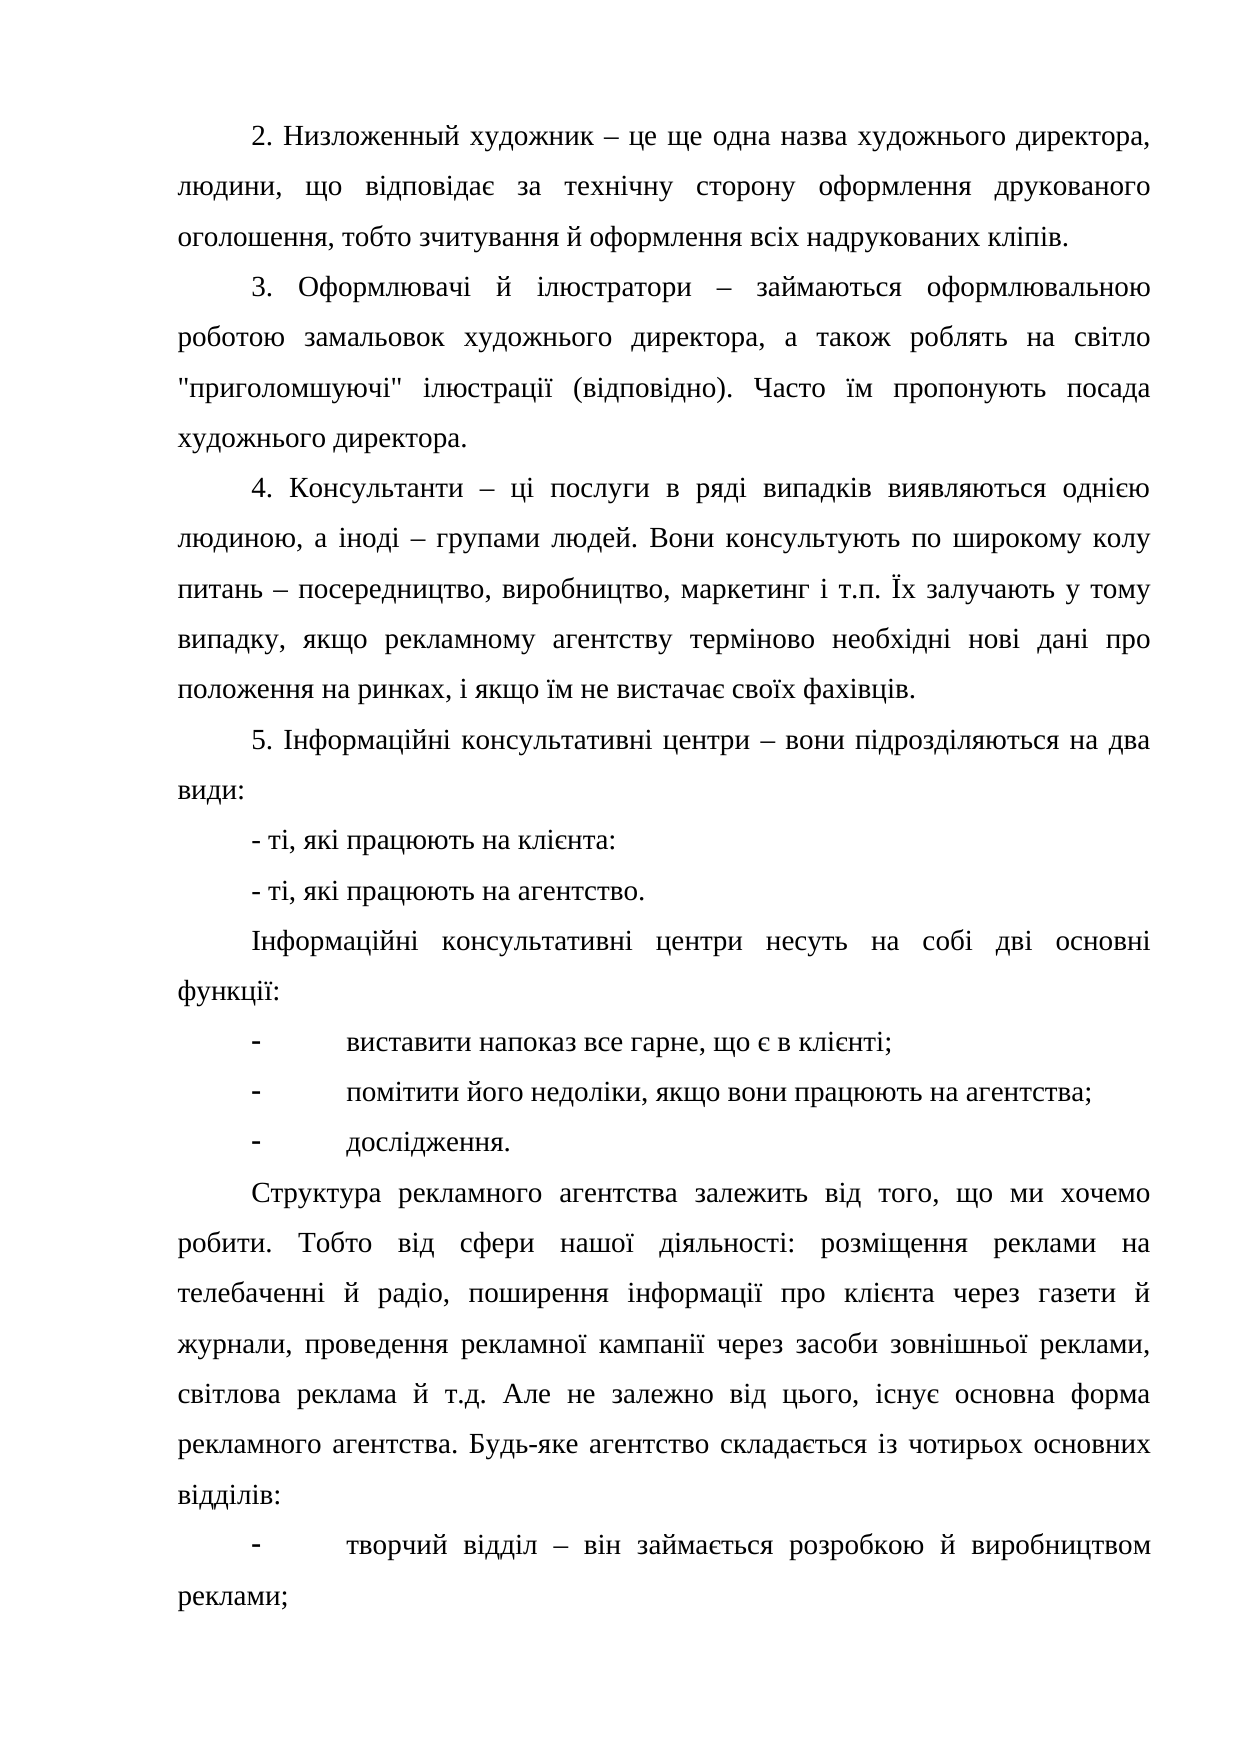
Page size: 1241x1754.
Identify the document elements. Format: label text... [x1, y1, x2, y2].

text 3. Оформлювачі й ілюстратори – займаються оформлювальною роботою замальовок художнього директора, а також роблять на світло "приголомшуючі" ілюстрації (відповідно). Часто їм пропонують посада художнього директора. [177, 269, 1152, 453]
text Структура рекламного агентства залежить від того, що ми хочемо робити. Тобто від сфери нашої діяльності: розміщення реклами на телебаченні й радіо, поширення інформації про клієнта через газети й журнали, проведення рекламної кампанії через засоби зовнішньої реклами, світлова реклама й т.д. Але не залежно від цього, існує основна форма рекламного агентства. Будь-яке агентство складається із чотирьох основних відділів: [177, 1175, 1152, 1510]
list помітити його недоліки, якщо вони працюють на агентства; [177, 1074, 1152, 1108]
text - ті, які працюють на клієнта: [177, 822, 1152, 856]
text 4. Консультанти – ці послуги в ряді випадків виявляються однією людиною, а іноді – групами людей. Вони консультують по широкому колу питань – посередництво, виробництво, маркетинг і т.п. Їх залучають у тому випадку, якщо рекламному агентству терміново необхідні нові дані про положення на ринках, і якщо їм не вистачає своїх фахівців. [177, 470, 1152, 705]
list творчий відділ – він займається розробкою й виробництвом реклами; [177, 1527, 1152, 1611]
list дослідження. [177, 1124, 1152, 1158]
text 2. Низложенный художник – це ще одна назва художнього директора, людини, що відповідає за технічну сторону оформлення друкованого оголошення, тобто зчитування й оформлення всіх надрукованих кліпів. [177, 118, 1152, 252]
text 5. Інформаційні консультативні центри – вони підрозділяються на два види: [177, 722, 1152, 806]
text - ті, які працюють на агентство. [177, 873, 1152, 906]
text Інформаційні консультативні центри несуть на собі дві основні функції: [177, 923, 1152, 1007]
list виставити напоказ все гарне, що є в клієнті; [177, 1024, 1152, 1057]
